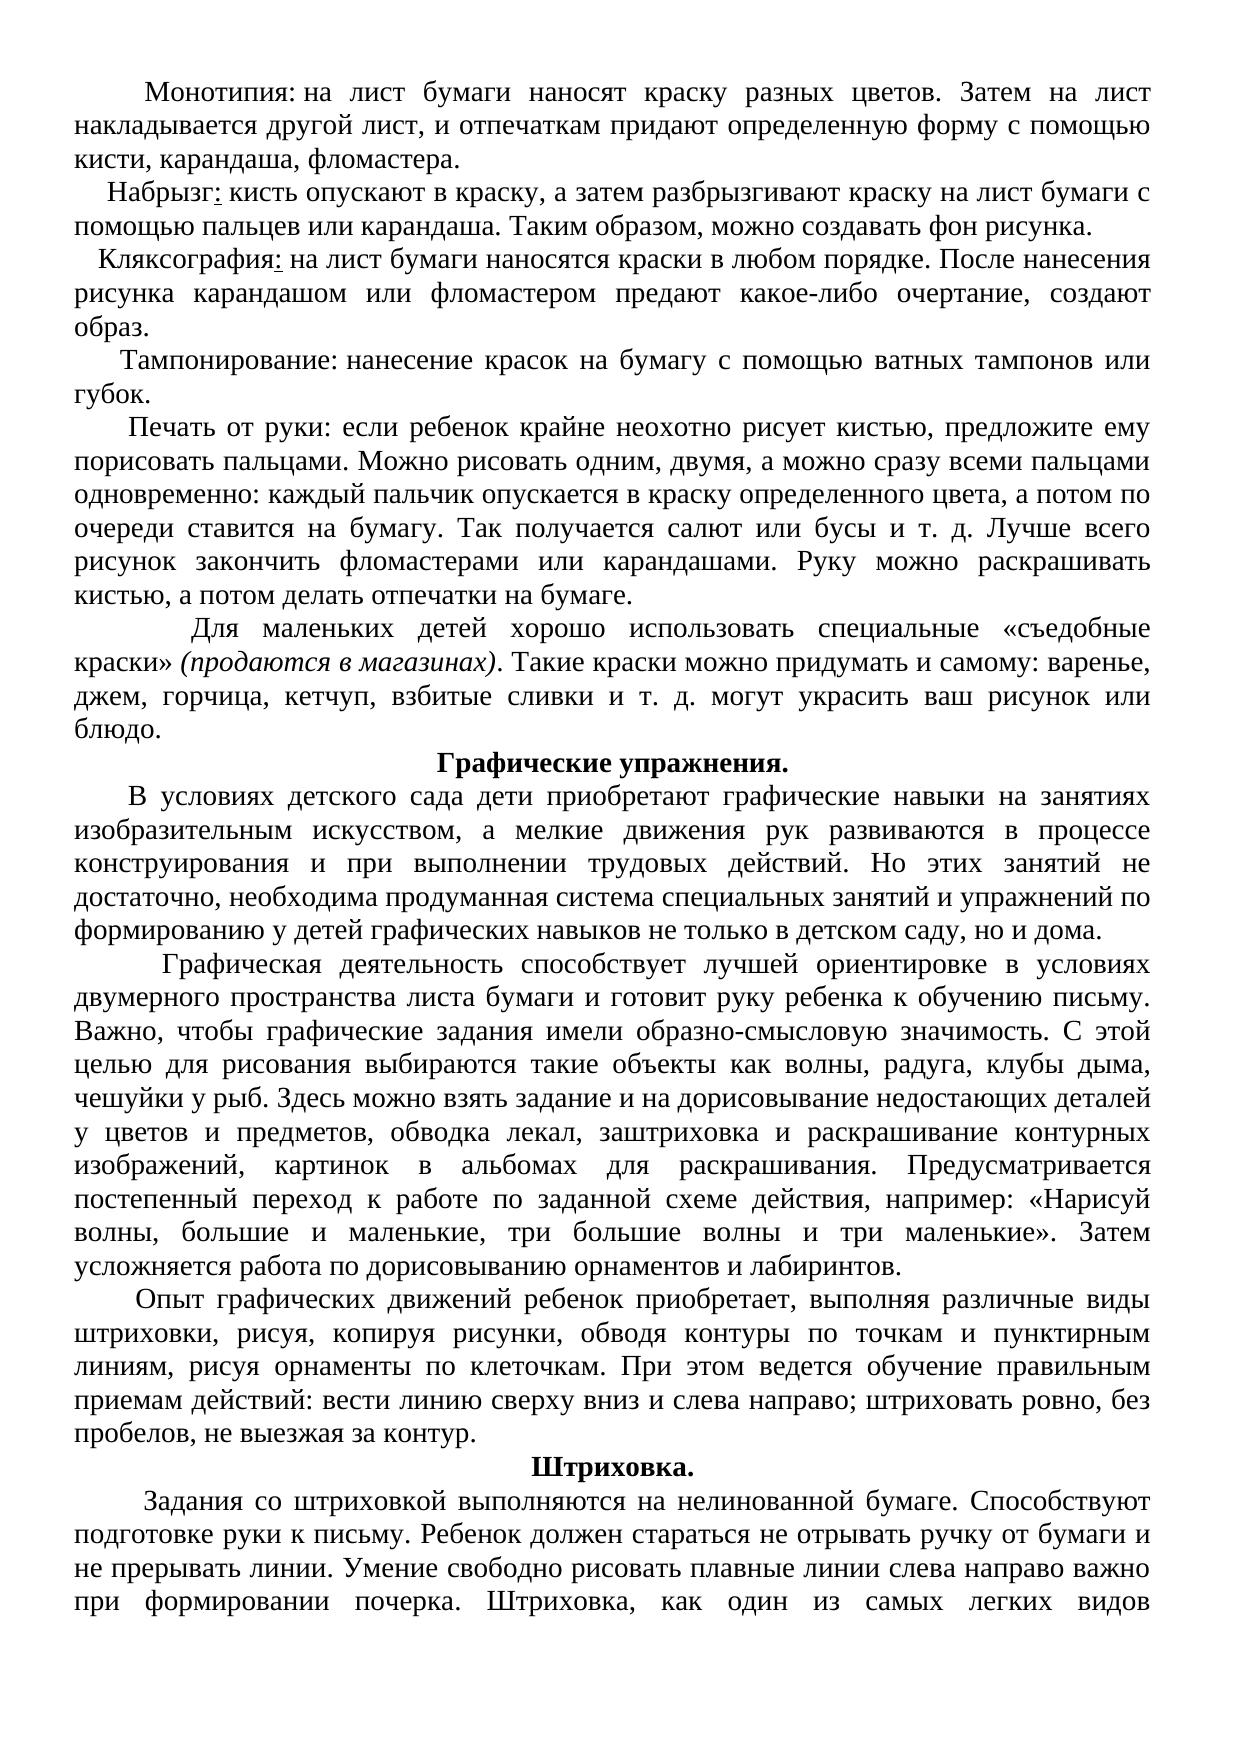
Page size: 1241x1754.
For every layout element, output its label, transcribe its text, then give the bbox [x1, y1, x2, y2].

text Печать от руки: если ребенок крайне неохотно рисует кистью, предложите ему порисовать пальцами. Можно рисовать одним, двумя, а можно сразу всеми пальцами одновременно: каждый пальчик опускается в краску определенного цвета, а потом по очереди ставится на бумагу. Так получается салют или бусы и т. д. Лучше всего рисунок закончить фломастерами или карандашами. Руку можно раскрашивать кистью, а потом делать отпечатки на бумаге. [74, 409, 1152, 611]
text В условиях детского сада дети приобретают графические навыки на занятиях изобразительным искусством, а мелкие движения рук развиваются в процессе конструирования и при выполнении трудовых действий. Но этих занятий не достаточно, необходима продуманная система специальных занятий и упражнений по формированию у детей графических навыков не только в детском саду, но и дома. [74, 778, 1152, 946]
text Графическая деятельность способствует лучшей ориентировке в условиях двумерного пространства листа бумаги и готовит руку ребенка к обучению письму. Важно, чтобы графические задания имели образно-смысловую значимость. С этой целью для рисования выбираются такие объекты как волны, радуга, клубы дыма, чешуйки у рыб. Здесь можно взять задание и на дорисовывание недостающих деталей у цветов и предметов, обводка лекал, заштриховка и раскрашивание контурных изображений, картинок в альбомах для раскрашивания. Предусматривается постепенный переход к работе по заданной схеме действия, например: «Нарисуй волны, большие и маленькие, три большие волны и три маленькие». Затем усложняется работа по дорисовыванию орнаментов и лабиринтов. [74, 946, 1152, 1281]
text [74, 1483, 1152, 1617]
text Тампонирование: нанесение красок на бумагу с помощью ватных тампонов или губок. [74, 342, 1152, 409]
text Для маленьких детей хорошо использовать специальные «съедобные краски» (продаются в магазинах). Такие краски можно придумать и самому: варенье, джем, горчица, кетчуп, взбитые сливки и т. д. могут украсить ваш рисунок или блюдо. [74, 611, 1152, 745]
text Опыт графических движений ребенок приобретает, выполняя различные виды штриховки, рисуя, копируя рисунки, обводя контуры по точкам и пунктирным линиям, рисуя орнаменты по клеточкам. При этом ведется обучение правильным приемам действий: вести линию сверху вниз и слева направо; штриховать ровно, без пробелов, не выезжая за контур. [74, 1281, 1152, 1449]
text Монотипия: на лист бумаги наносят краску разных цветов. Затем на лист накладывается другой лист, и отпечаткам придают определенную форму с помощью кисти, карандаша, фломастера. [74, 74, 1152, 174]
text Штриховка. [74, 1449, 1152, 1483]
text Набрызг: кисть опускают в краску, а затем разбрызгивают краску на лист бумаги с помощью пальцев или карандаша. Таким образом, можно создавать фон рисунка. [74, 174, 1152, 242]
text Графические упражнения. [74, 745, 1152, 778]
text Кляксография: на лист бумаги наносятся краски в любом порядке. После нанесения рисунка карандашом или фломастером предают какое-либо очертание, создают образ. [74, 242, 1152, 342]
